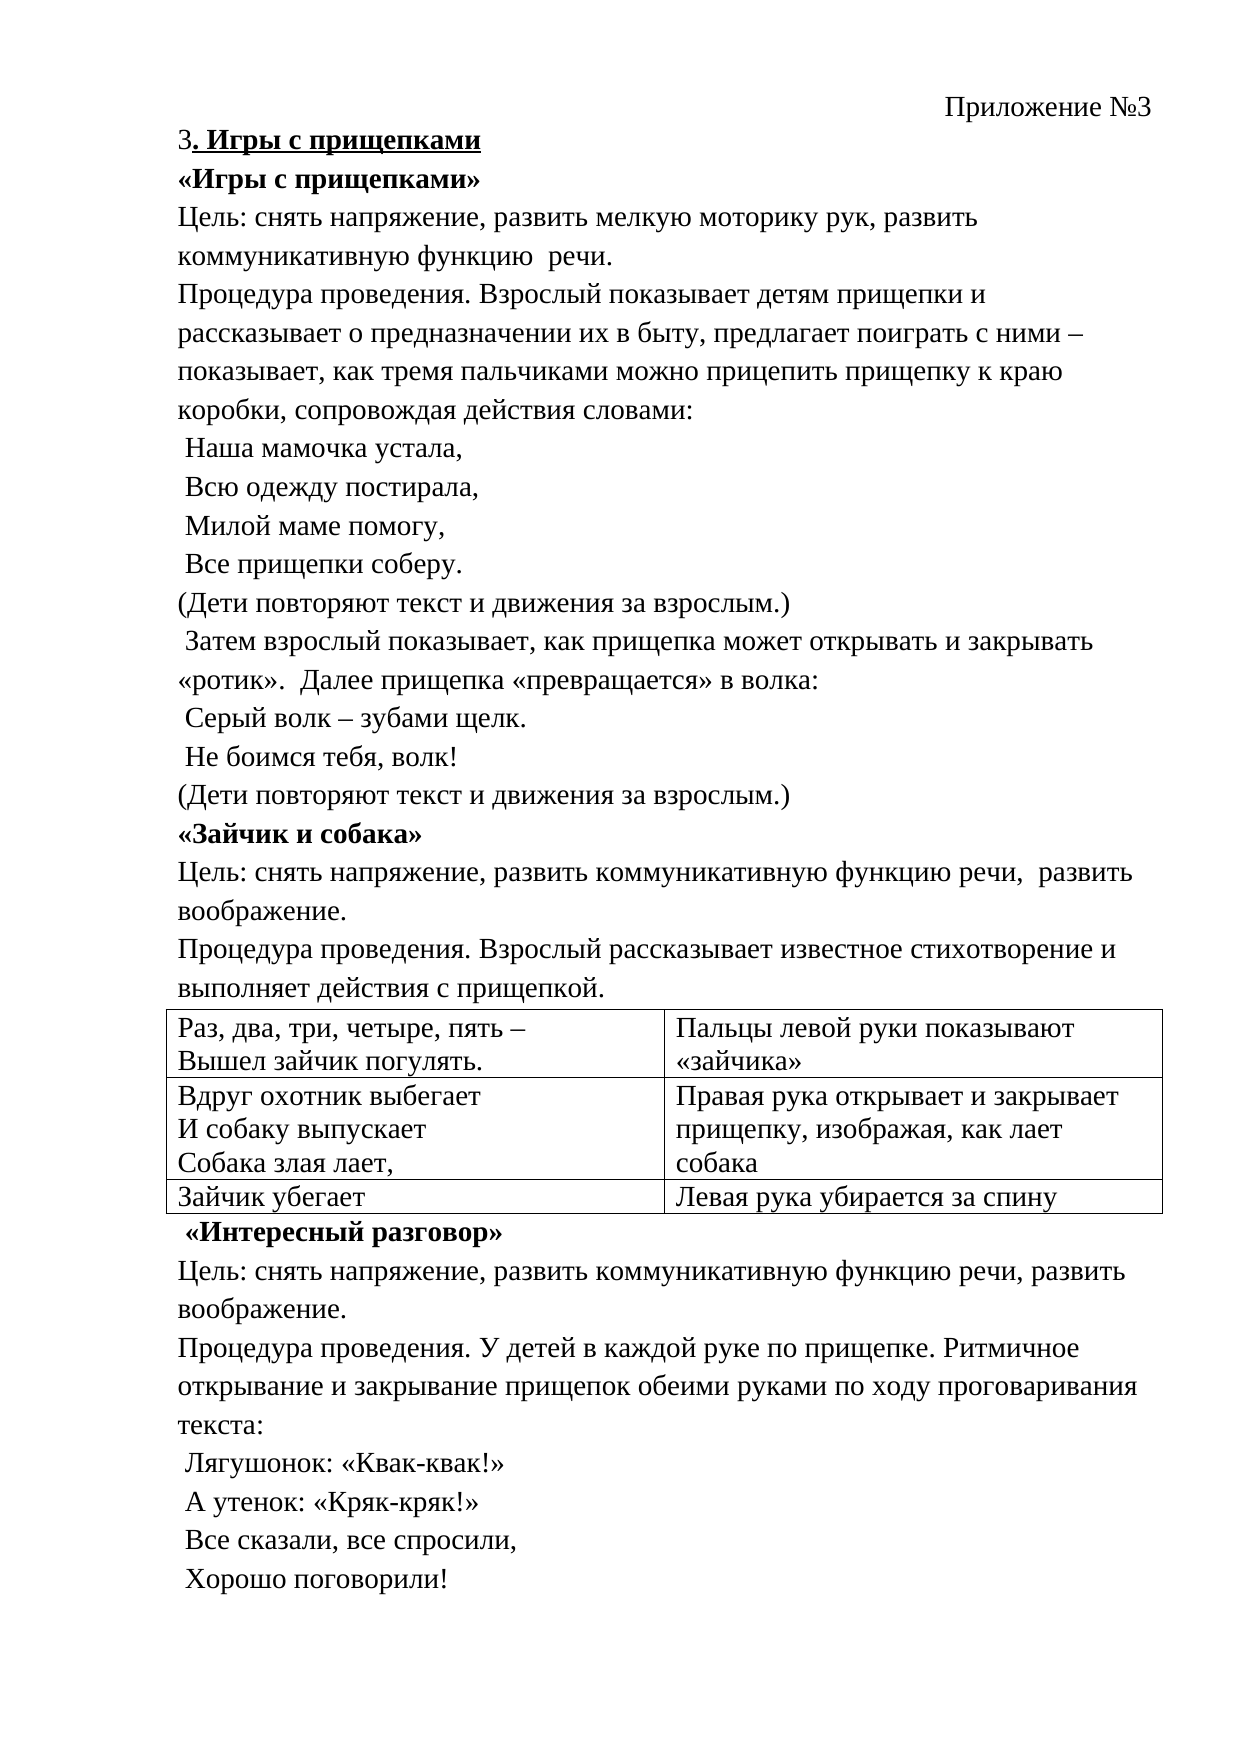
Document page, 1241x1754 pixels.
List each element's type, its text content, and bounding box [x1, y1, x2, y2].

text (Дети повторяют текст и движения за взрослым.) [177, 585, 1152, 618]
table_cell Правая рука открывает и закрывает прищепку, изображая, как лает собака [665, 1078, 1162, 1178]
text Милой маме помогу, [177, 508, 1152, 541]
text Цель: снять напряжение, развить коммуникативную функцию речи, развить воображение. [177, 854, 1152, 927]
text Серый волк – зубами щелк. [177, 700, 1152, 734]
text (Дети повторяют текст и движения за взрослым.) [177, 777, 1152, 811]
table_header Пальцы левой руки показывают «зайчика» [665, 1010, 1162, 1077]
table_header Раз, два, три, четыре, пять – Вышел зайчик погулять. [167, 1010, 664, 1077]
table_cell Вдруг охотник выбегает И собаку выпускает Собака злая лает, [167, 1078, 664, 1178]
text Процедура проведения. У детей в каждой руке по прищепке. Ритмичное открывание и закрывание прищепок обеими руками по ходу проговаривания текста: [177, 1330, 1152, 1440]
text Все сказали, все спросили, [177, 1522, 1152, 1556]
text Цель: снять напряжение, развить мелкую моторику рук, развить коммуникативную функцию речи. [177, 199, 1152, 271]
table_cell Левая рука убирается за спину [665, 1180, 1162, 1213]
text Всю одежду постирала, [177, 469, 1152, 503]
text Цель: снять напряжение, развить коммуникативную функцию речи, развить воображение. [177, 1253, 1152, 1325]
text Не боимся тебя, волк! [177, 739, 1152, 772]
text Лягушонок: «Квак-квак!» [177, 1445, 1152, 1479]
text Процедура проведения. Взрослый рассказывает известное стихотворение и выполняет действия с прищепкой. [177, 932, 1152, 1004]
text Процедура проведения. Взрослый показывает детям прищепки и рассказывает о предназначении их в быту, предлагает поиграть с ними – показывает, как тремя пальчиками можно прицепить прищепку к краю коробки, сопровождая действия словами: [177, 276, 1152, 426]
table_cell Зайчик убегает [167, 1180, 664, 1213]
text Затем взрослый показывает, как прищепка может открывать и закрывать «ротик». Далее прищепка «превращается» в волка: [177, 623, 1152, 695]
text «Игры с прищепками» [177, 161, 1152, 194]
text А утенок: «Кряк-кряк!» [177, 1484, 1152, 1517]
text «Зайчик и собака» [177, 816, 1152, 849]
text Хорошо поговорили! [177, 1561, 1152, 1594]
text 3. Игры с прищепками [177, 122, 1152, 156]
text «Интересный разговор» [177, 1214, 1152, 1248]
text Все прищепки соберу. [177, 546, 1152, 580]
text Наша мамочка устала, [177, 431, 1152, 464]
text Приложение №3 [177, 89, 1152, 122]
